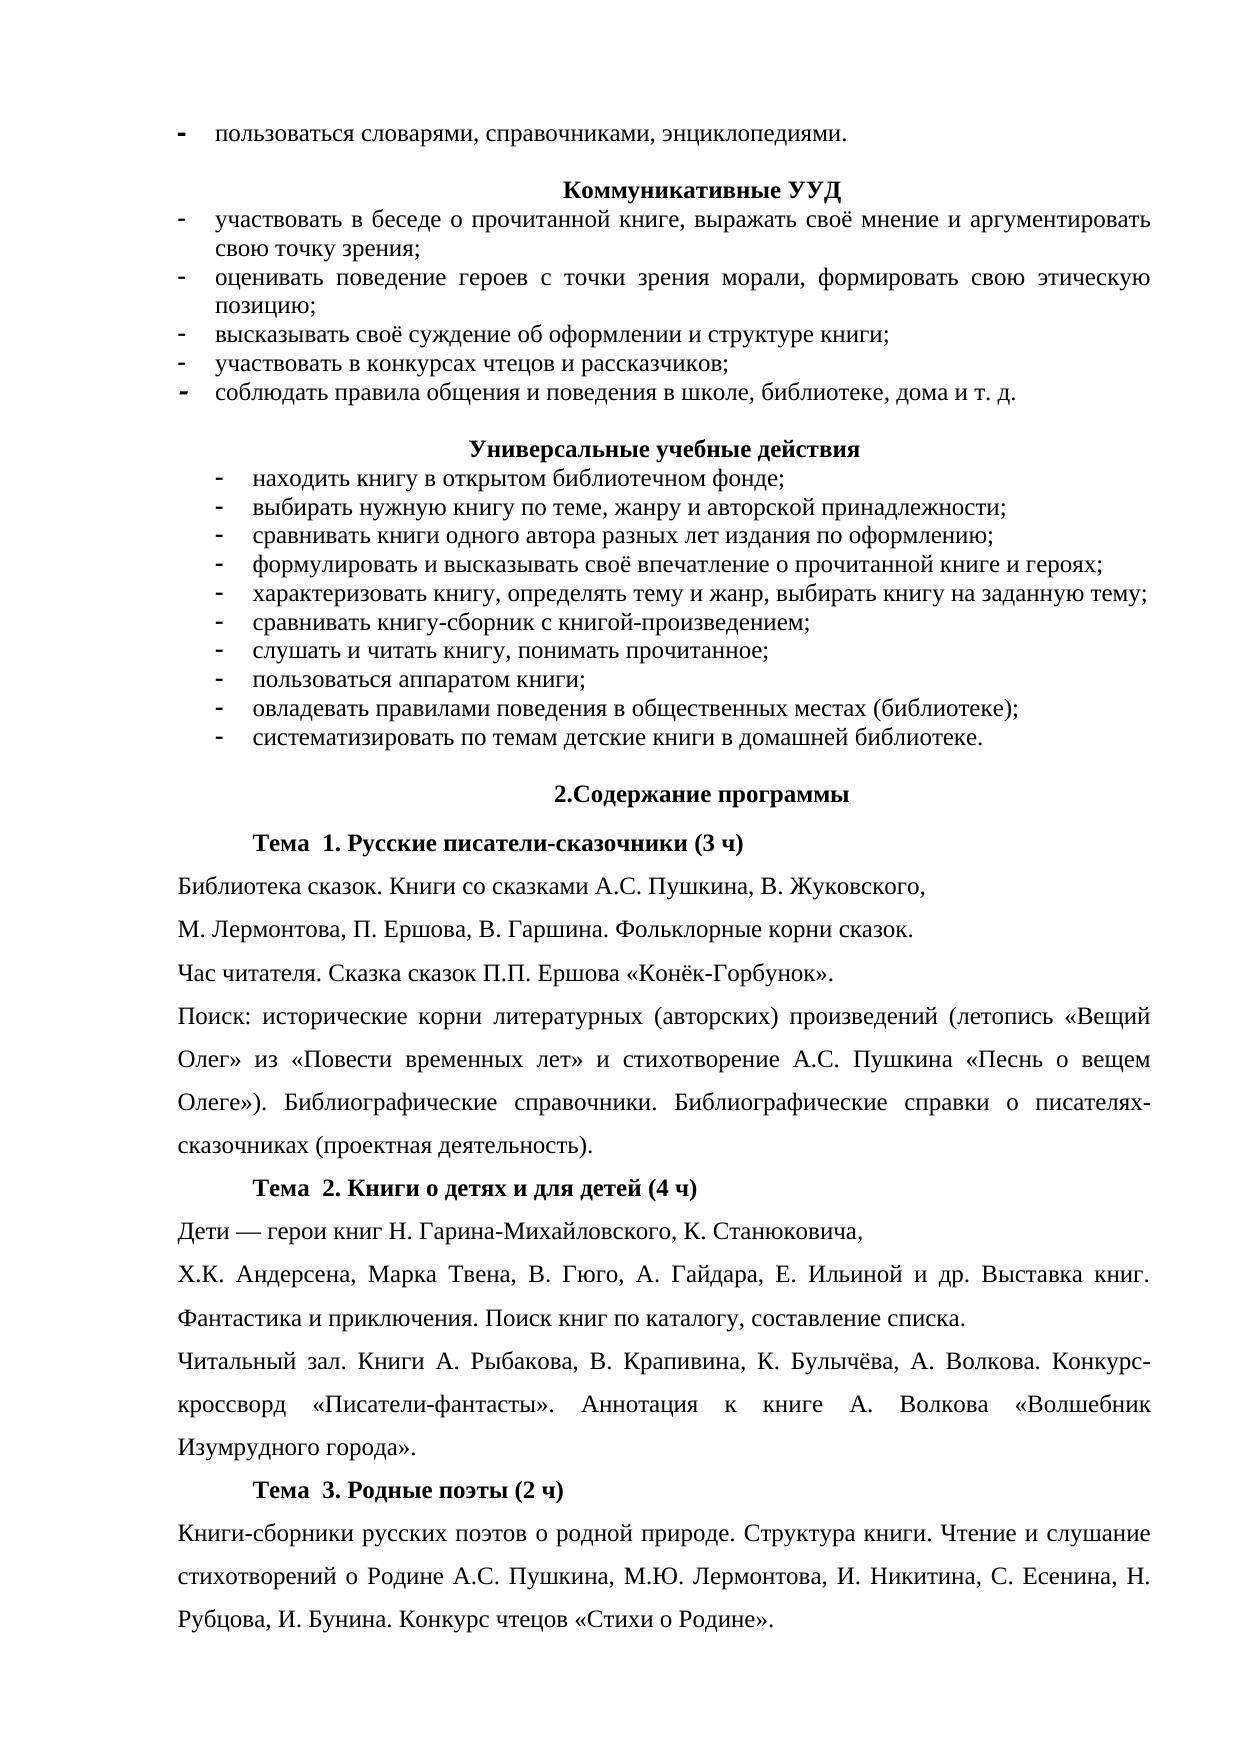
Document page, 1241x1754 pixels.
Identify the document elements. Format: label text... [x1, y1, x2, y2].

list сравнивать книгу-сборник с книгой-произведением; [215, 607, 1152, 636]
text Тема 1. Русские писатели-сказочники (3 ч) [177, 828, 1152, 857]
list характеризовать книгу, определять тему и жанр, выбирать книгу на заданную тему; [215, 578, 1152, 607]
list пользоваться словарями, справочниками, энциклопедиями. [177, 118, 1152, 147]
text Поиск: исторические корни литературных (авторских) произведений (летопись «Вещий Олег» из «Повести временных лет» и стихотворение А.С. Пушкина «Песнь о вещем Олеге»). Библиографические справочники. Библиографические справки о писателях-сказочниках (проектная деятельность). [177, 1001, 1152, 1159]
text Тема 2. Книги о детях и для детей (4 ч) [177, 1173, 1152, 1202]
text Час читателя. Сказка сказок П.П. Ершова «Конёк-Горбунок». [177, 958, 1152, 986]
text Тема 3. Родные поэты (2 ч) [177, 1475, 1152, 1504]
list участвовать в беседе о прочитанной книге, выражать своё мнение и аргументировать свою точку зрения; [177, 204, 1152, 262]
list формулировать и высказывать своё впечатление о прочитанной книге и героях; [215, 549, 1152, 578]
list 2.Содержание программы [252, 779, 1152, 807]
text Книги-сборники русских поэтов о родной природе. Структура книги. Чтение и слушание стихотворений о Родине А.С. Пушкина, М.Ю. Лермонтова, И. Никитина, С. Есенина, Н. Рубцова, И. Бунина. Конкурс чтецов «Стихи о Родине». [177, 1518, 1152, 1633]
list пользоваться аппаратом книги; [215, 664, 1152, 693]
list оценивать поведение героев с точки зрения морали, формировать свою этическую позицию; [177, 262, 1152, 319]
list соблюдать правила общения и поведения в школе, библиотеке, дома и т. д. [177, 377, 1152, 406]
text Дети — герои книг Н. Гарина-Михайловского, К. Станюковича, [177, 1216, 1152, 1245]
list сравнивать книги одного автора разных лет издания по оформлению; [215, 521, 1152, 549]
text Библиотека сказок. Книги со сказками А.С. Пушкина, В. Жуковского, [177, 871, 1152, 900]
list высказывать своё суждение об оформлении и структуре книги; [177, 319, 1152, 348]
list слушать и читать книгу, понимать прочитанное; [215, 636, 1152, 664]
text Х.К. Андерсена, Марка Твена, В. Гюго, А. Гайдара, Е. Ильиной и др. Выставка книг. Фантастика и приключения. Поиск книг по каталогу, составление списка. [177, 1259, 1152, 1331]
list участвовать в конкурсах чтецов и рассказчиков; [177, 348, 1152, 377]
list выбирать нужную книгу по теме, жанру и авторской принадлежности; [215, 492, 1152, 521]
text М. Лермонтова, П. Ершова, В. Гаршина. Фольклорные корни сказок. [177, 914, 1152, 943]
text Коммуникативные УУД [177, 176, 1152, 204]
list систематизировать по темам детские книги в домашней библиотеке. [215, 722, 1152, 751]
list находить книгу в открытом библиотечном фонде; [215, 463, 1152, 492]
text Универсальные учебные действия [177, 434, 1152, 463]
text Читальный зал. Книги А. Рыбакова, В. Крапивина, К. Булычёва, А. Волкова. Конкурс-кроссворд «Писатели-фантасты». Аннотация к книге А. Волкова «Волшебник Изумрудного города». [177, 1346, 1152, 1461]
list овладевать правилами поведения в общественных местах (библиотеке); [215, 693, 1152, 722]
